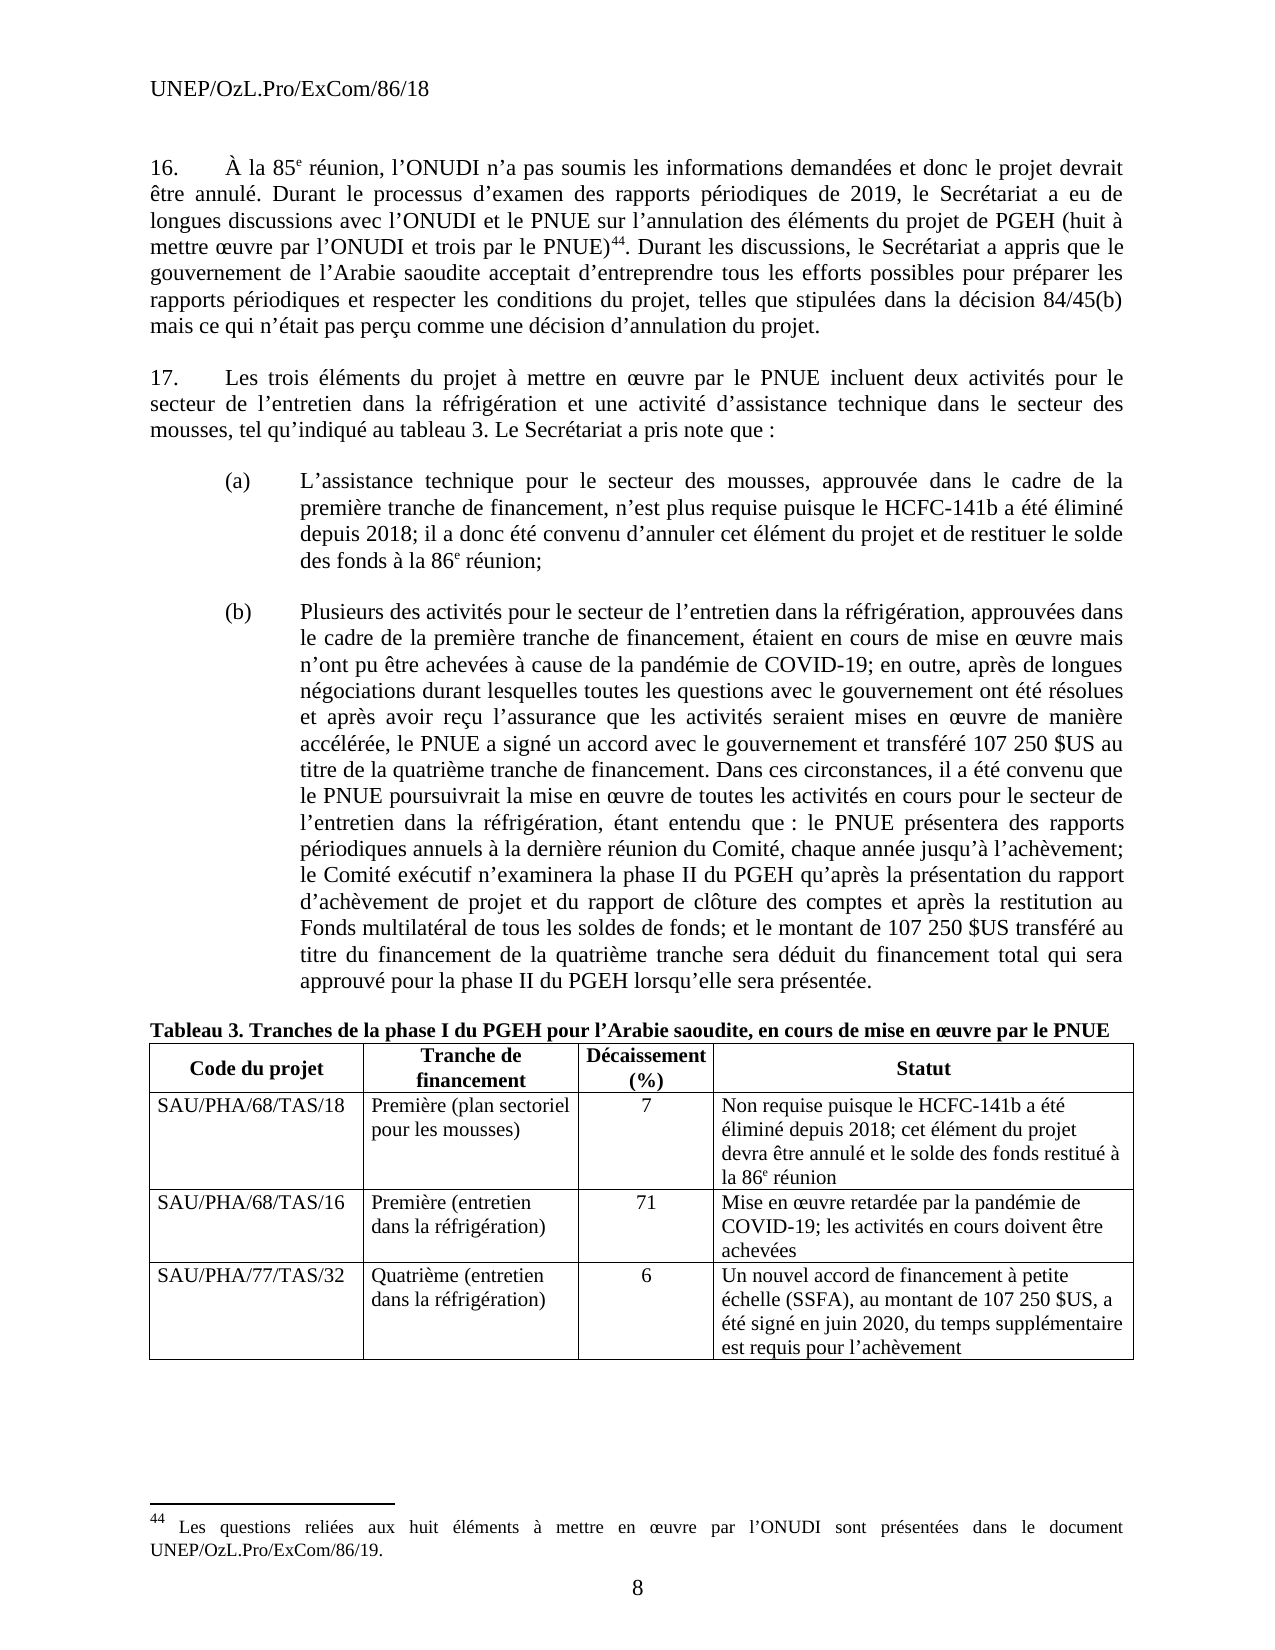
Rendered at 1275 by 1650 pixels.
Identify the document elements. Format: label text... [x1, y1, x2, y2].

subtitle (a) L’assistance technique pour le secteur des mousses, approuvée dans le cadre de la première tranche de financement, n’est plus requise puisque le HCFC-141b a été éliminé depuis 2018; il a donc été convenu d’annuler cet élément du projet et de restituer le solde des fonds à la 86e réunion; [150, 468, 1125, 573]
subtitle 16. À la 85e réunion, l’ONUDI n’a pas soumis les informations demandées et donc le projet devrait être annulé. Durant le processus d’examen des rapports périodiques de 2019, le Secrétariat a eu de longues discussions avec l’ONUDI et le PNUE sur l’annulation des éléments du projet de PGEH (huit à mettre œuvre par l’ONUDI et trois par le PNUE). Durant les discussions, le Secrétariat a appris que le gouvernement de l’Arabie saoudite acceptait d’entreprendre tous les efforts possibles pour préparer les rapports périodiques et respecter les conditions du projet, telles que stipulées dans la décision 84/45(b) mais ce qui n’était pas perçu comme une décision d’annulation du projet. [150, 154, 1125, 338]
table_cell Première (entretien dans la réfrigération) [364, 1190, 578, 1262]
subtitle 17. Les trois éléments du projet à mettre en œuvre par le PNUE incluent deux activités pour le secteur de l’entretien dans la réfrigération et une activité d’assistance technique dans le secteur des mousses, tel qu’indiqué au tableau 3. Le Secrétariat a pris note que : [150, 363, 1125, 443]
table_cell Mise en œuvre retardée par la pandémie de COVID-19; les activités en cours doivent être achevées [714, 1190, 1133, 1262]
table_cell 7 [579, 1093, 713, 1189]
table_header Décaissement (%) [579, 1044, 713, 1092]
table_cell Première (plan sectoriel pour les mousses) [364, 1093, 578, 1189]
table_header Statut [714, 1044, 1133, 1092]
text Tableau 3. Tranches de la phase I du PGEH pour l’Arabie saoudite, en cours de mise en œuvre par le PNUE [150, 1018, 1125, 1042]
table_cell SAU/PHA/68/TAS/18 [150, 1093, 363, 1189]
table_header Code du projet [150, 1044, 363, 1092]
table_cell SAU/PHA/77/TAS/32 [150, 1263, 363, 1359]
table_cell Un nouvel accord de financement à petite échelle (SSFA), au montant de 107 250 $US, a été signé en juin 2020, du temps supplémentaire est requis pour l’achèvement [714, 1263, 1133, 1359]
table_cell SAU/PHA/68/TAS/16 [150, 1190, 363, 1262]
table_cell Non requise puisque le HCFC-141b a été éliminé depuis 2018; cet élément du projet devra être annulé et le solde des fonds restitué à la 86e réunion [714, 1093, 1133, 1189]
table_cell 71 [579, 1190, 713, 1262]
table_header Tranche de financement [364, 1044, 578, 1092]
subtitle (b) Plusieurs des activités pour le secteur de l’entretien dans la réfrigération, approuvées dans le cadre de la première tranche de financement, étaient en cours de mise en œuvre mais n’ont pu être achevées à cause de la pandémie de COVID-19; en outre, après de longues négociations durant lesquelles toutes les questions avec le gouvernement ont été résolues et après avoir reçu l’assurance que les activités seraient mises en œuvre de manière accélérée, le PNUE a signé un accord avec le gouvernement et transféré 107 250 $US au titre de la quatrième tranche de financement. Dans ces circonstances, il a été convenu que le PNUE poursuivrait la mise en œuvre de toutes les activités en cours pour le secteur de l’entretien dans la réfrigération, étant entendu que : le PNUE présentera des rapports périodiques annuels à la dernière réunion du Comité, chaque année jusqu’à l’achèvement; le Comité exécutif n’examinera la phase II du PGEH qu’après la présentation du rapport d’achèvement de projet et du rapport de clôture des comptes et après la restitution au Fonds multilatéral de tous les soldes de fonds; et le montant de 107 250 $US transféré au titre du financement de la quatrième tranche sera déduit du financement total qui sera approuvé pour la phase II du PGEH lorsqu’elle sera présentée. [150, 598, 1125, 993]
table_cell Quatrième (entretien dans la réfrigération) [364, 1263, 578, 1359]
table_cell 6 [579, 1263, 713, 1359]
